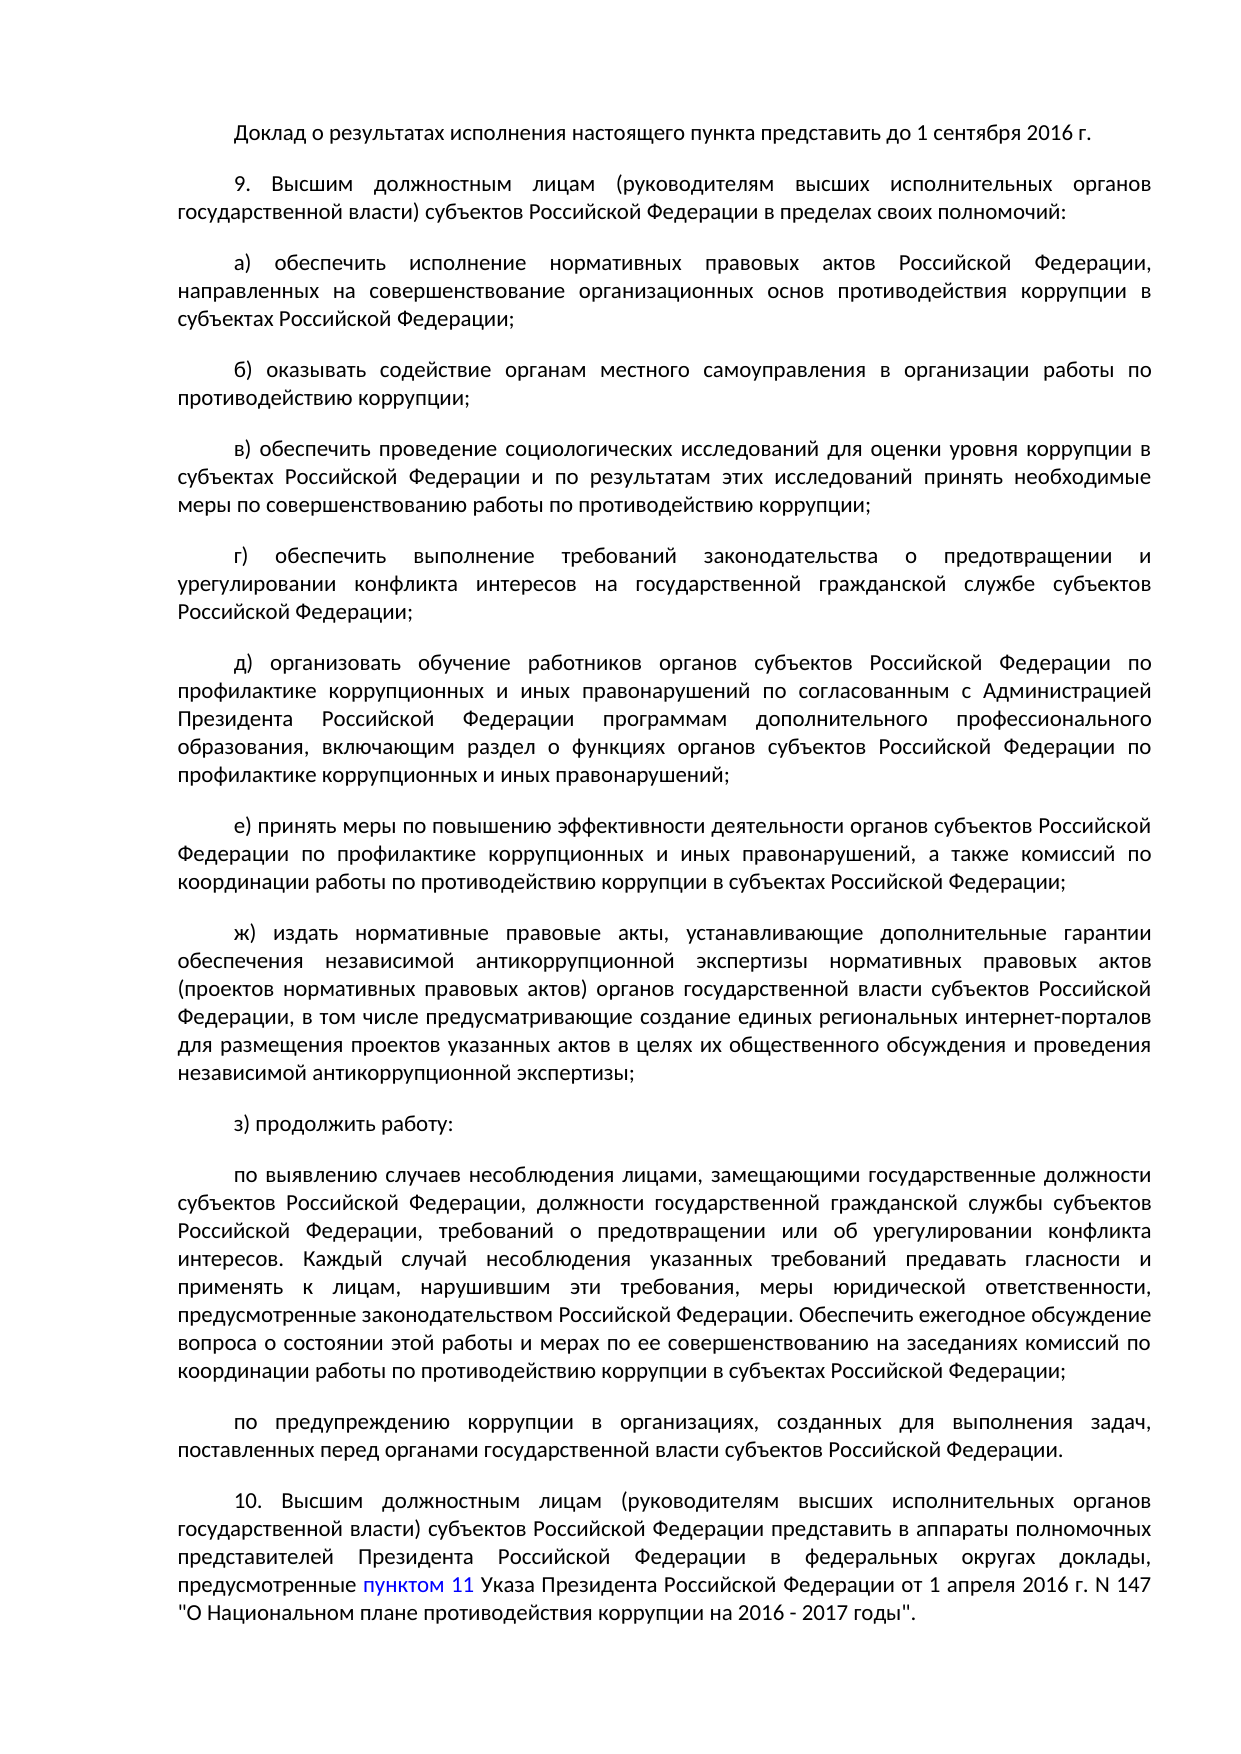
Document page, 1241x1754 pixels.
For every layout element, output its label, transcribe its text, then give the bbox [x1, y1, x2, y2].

text а) обеспечить исполнение нормативных правовых актов Российской Федерации, направленных на совершенствование организационных основ противодействия коррупции в субъектах Российской Федерации; [177, 248, 1152, 332]
text по выявлению случаев несоблюдения лицами, замещающими государственные должности субъектов Российской Федерации, должности государственной гражданской службы субъектов Российской Федерации, требований о предотвращении или об урегулировании конфликта интересов. Каждый случай несоблюдения указанных требований предавать гласности и применять к лицам, нарушившим эти требования, меры юридической ответственности, предусмотренные законодательством Российской Федерации. Обеспечить ежегодное обсуждение вопроса о состоянии этой работы и мерах по ее совершенствованию на заседаниях комиссий по координации работы по противодействию коррупции в субъектах Российской Федерации; [177, 1160, 1152, 1384]
text по предупреждению коррупции в организациях, созданных для выполнения задач, поставленных перед органами государственной власти субъектов Российской Федерации. [177, 1407, 1152, 1463]
text б) оказывать содействие органам местного самоуправления в организации работы по противодействию коррупции; [177, 355, 1152, 411]
text в) обеспечить проведение социологических исследований для оценки уровня коррупции в субъектах Российской Федерации и по результатам этих исследований принять необходимые меры по совершенствованию работы по противодействию коррупции; [177, 434, 1152, 518]
text 10. Высшим должностным лицам (руководителям высших исполнительных органов государственной власти) субъектов Российской Федерации представить в аппараты полномочных представителей Президента Российской Федерации в федеральных округах доклады, предусмотренные пунктом 11 Указа Президента Российской Федерации от 1 апреля 2016 г. N 147 "О Национальном плане противодействия коррупции на 2016 - 2017 годы". [177, 1486, 1152, 1626]
text 9. Высшим должностным лицам (руководителям высших исполнительных органов государственной власти) субъектов Российской Федерации в пределах своих полномочий: [177, 169, 1152, 225]
text ж) издать нормативные правовые акты, устанавливающие дополнительные гарантии обеспечения независимой антикоррупционной экспертизы нормативных правовых актов (проектов нормативных правовых актов) органов государственной власти субъектов Российской Федерации, в том числе предусматривающие создание единых региональных интернет-порталов для размещения проектов указанных актов в целях их общественного обсуждения и проведения независимой антикоррупционной экспертизы; [177, 918, 1152, 1086]
text д) организовать обучение работников органов субъектов Российской Федерации по профилактике коррупционных и иных правонарушений по согласованным с Администрацией Президента Российской Федерации программам дополнительного профессионального образования, включающим раздел о функциях органов субъектов Российской Федерации по профилактике коррупционных и иных правонарушений; [177, 648, 1152, 788]
text з) продолжить работу: [177, 1109, 1152, 1137]
text г) обеспечить выполнение требований законодательства о предотвращении и урегулировании конфликта интересов на государственной гражданской службе субъектов Российской Федерации; [177, 541, 1152, 625]
text Доклад о результатах исполнения настоящего пункта представить до 1 сентября 2016 г. [177, 118, 1152, 146]
text е) принять меры по повышению эффективности деятельности органов субъектов Российской Федерации по профилактике коррупционных и иных правонарушений, а также комиссий по координации работы по противодействию коррупции в субъектах Российской Федерации; [177, 811, 1152, 895]
